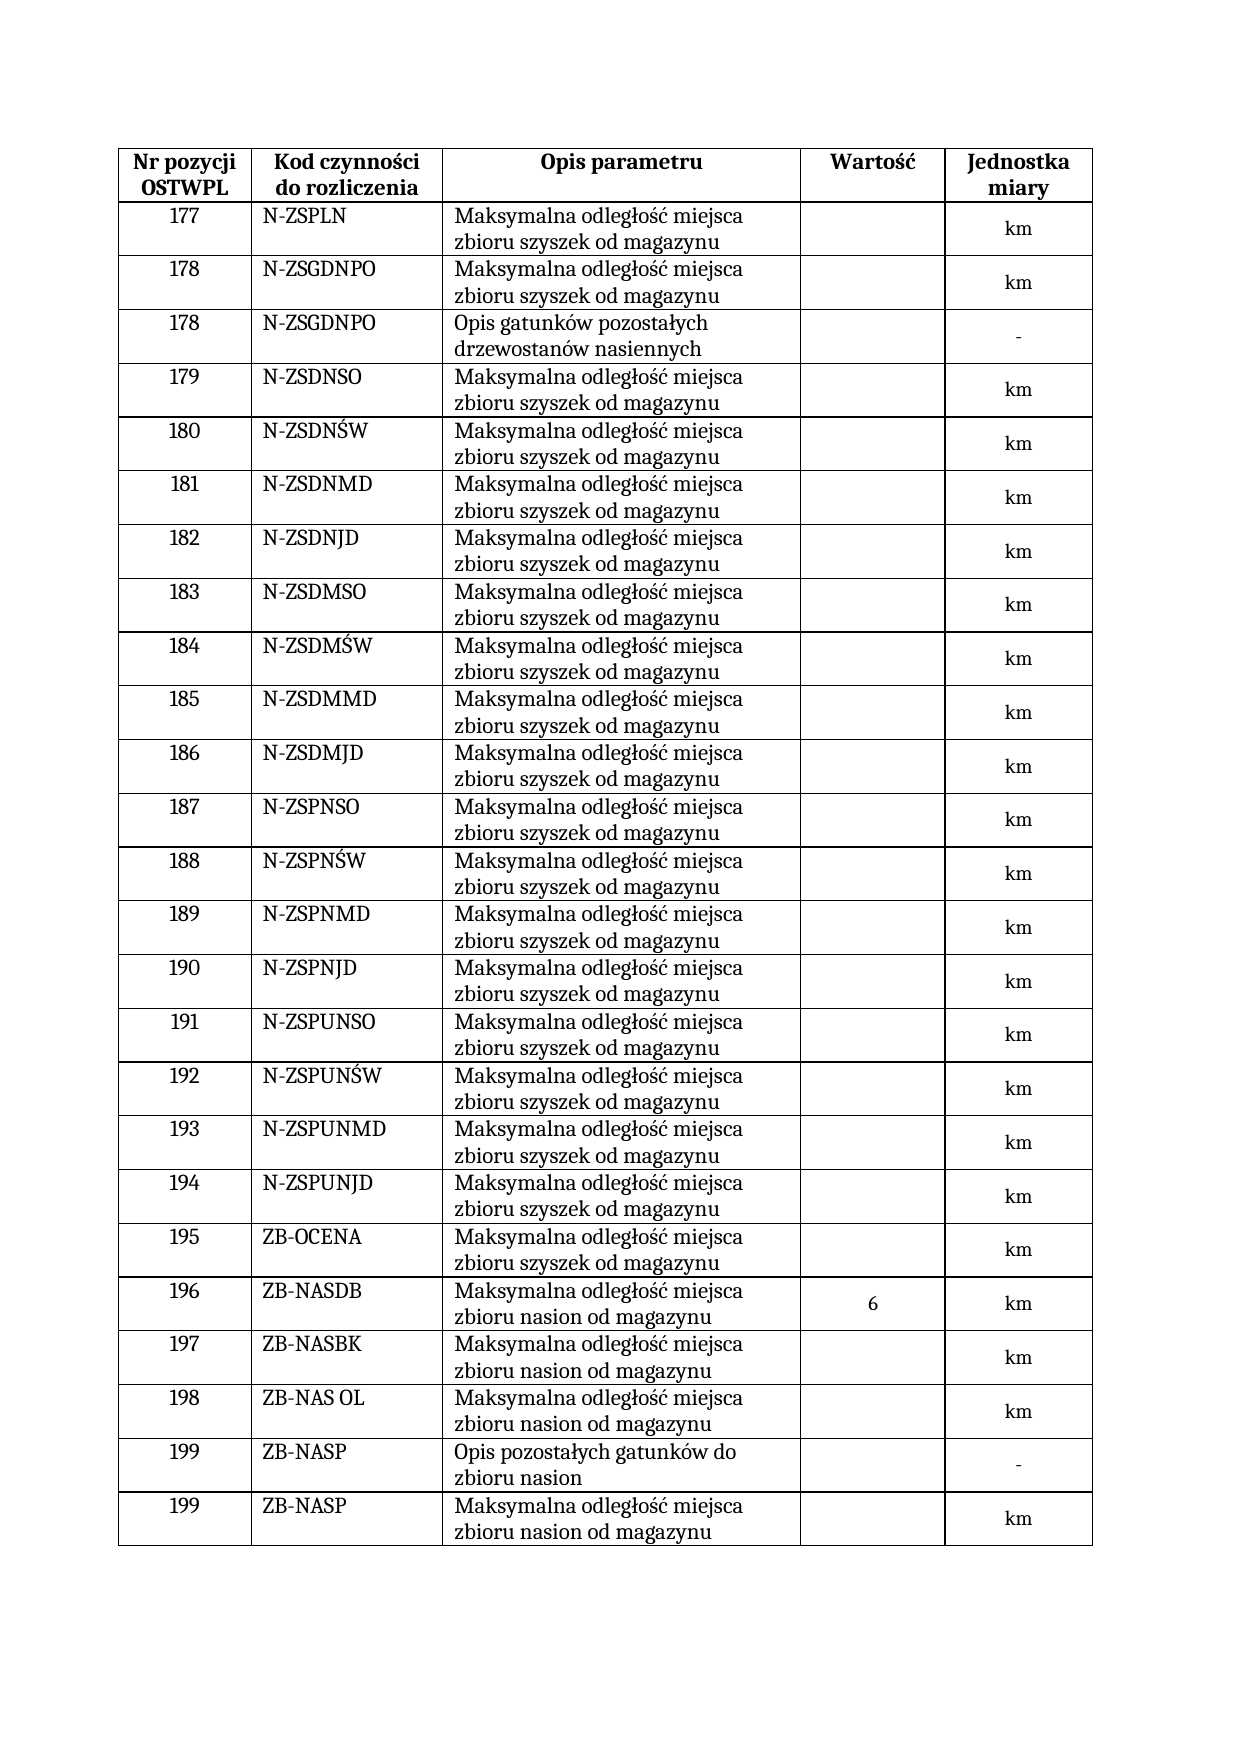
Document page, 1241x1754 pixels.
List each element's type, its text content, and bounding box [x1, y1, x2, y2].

table_cell Opis gatunków pozostałych drzewostanów nasiennych [443, 310, 800, 363]
table_cell 190 [119, 955, 251, 1008]
table_cell Maksymalna odległość miejsca zbioru szyszek od magazynu [443, 579, 800, 631]
table_cell N-ZSDMSO [252, 579, 442, 631]
table_cell [801, 1170, 944, 1223]
table_cell N-ZSPNMD [252, 901, 442, 954]
table_cell ZB-NAS OL [252, 1385, 442, 1438]
table_cell Maksymalna odległość miejsca zbioru szyszek od magazynu [443, 1224, 800, 1276]
table_cell 197 [119, 1331, 251, 1384]
table_cell N-ZSPNSO [252, 794, 442, 846]
table_cell 191 [119, 1009, 251, 1061]
table_cell km [946, 1385, 1092, 1438]
table_cell 178 [119, 256, 251, 309]
table_cell Maksymalna odległość miejsca zbioru szyszek od magazynu [443, 686, 800, 739]
table_cell [801, 1385, 944, 1438]
table_cell [801, 525, 944, 578]
table_cell [801, 955, 944, 1008]
table_cell [801, 1331, 944, 1384]
table_cell Maksymalna odległość miejsca zbioru szyszek od magazynu [443, 955, 800, 1008]
table_cell km [946, 740, 1092, 793]
table_cell Maksymalna odległość miejsca zbioru szyszek od magazynu [443, 848, 800, 900]
table_cell Maksymalna odległość miejsca zbioru nasion od magazynu [443, 1278, 800, 1330]
table_cell ZB-NASP [252, 1493, 442, 1545]
table_cell [801, 203, 944, 255]
table_cell 178 [119, 310, 251, 363]
table_cell km [946, 955, 1092, 1008]
table_cell 195 [119, 1224, 251, 1276]
table_cell 189 [119, 901, 251, 954]
table_cell km [946, 579, 1092, 631]
table_cell km [946, 1493, 1092, 1545]
table_cell 181 [119, 471, 251, 524]
table_cell ZB-OCENA [252, 1224, 442, 1276]
table_cell N-ZSDNSO [252, 364, 442, 416]
table_cell ZB-NASP [252, 1439, 442, 1491]
table_cell km [946, 1331, 1092, 1384]
table_cell km [946, 418, 1092, 470]
table_cell Maksymalna odległość miejsca zbioru nasion od magazynu [443, 1385, 800, 1438]
table_cell Maksymalna odległość miejsca zbioru szyszek od magazynu [443, 794, 800, 846]
table_cell [801, 1493, 944, 1545]
table_cell 192 [119, 1063, 251, 1115]
table_cell Maksymalna odległość miejsca zbioru szyszek od magazynu [443, 1170, 800, 1223]
table_cell N-ZSDNŚW [252, 418, 442, 470]
table_cell N-ZSDNMD [252, 471, 442, 524]
table_cell N-ZSDNJD [252, 525, 442, 578]
table_header Jednostka miary [946, 149, 1092, 201]
table_cell [801, 256, 944, 309]
table_cell 182 [119, 525, 251, 578]
table_cell [801, 633, 944, 685]
table_cell N-ZSGDNPO [252, 256, 442, 309]
table_cell [801, 1116, 944, 1169]
table_cell km [946, 1116, 1092, 1169]
table_cell [801, 686, 944, 739]
table_cell ZB-NASBK [252, 1331, 442, 1384]
table_cell km [946, 256, 1092, 309]
table_cell km [946, 1224, 1092, 1276]
table_cell 183 [119, 579, 251, 631]
table_cell km [946, 848, 1092, 900]
table_cell 186 [119, 740, 251, 793]
table_cell Maksymalna odległość miejsca zbioru szyszek od magazynu [443, 633, 800, 685]
table_cell Maksymalna odległość miejsca zbioru szyszek od magazynu [443, 364, 800, 416]
table_cell 198 [119, 1385, 251, 1438]
table_cell Maksymalna odległość miejsca zbioru szyszek od magazynu [443, 525, 800, 578]
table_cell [443, 203, 800, 255]
table_cell N-ZSDMJD [252, 740, 442, 793]
table_cell [801, 310, 944, 363]
table_cell 199 [119, 1493, 251, 1545]
table_header Wartość [801, 149, 944, 201]
table_header Nr pozycji OSTWPL [119, 149, 251, 201]
table_cell 196 [119, 1278, 251, 1330]
table_cell - [946, 310, 1092, 363]
table_cell 177 [119, 203, 251, 255]
table_cell N-ZSDMŚW [252, 633, 442, 685]
table_cell km [946, 203, 1092, 255]
table_cell Maksymalna odległość miejsca zbioru szyszek od magazynu [443, 1116, 800, 1169]
table_cell Maksymalna odległość miejsca zbioru szyszek od magazynu [443, 1063, 800, 1115]
table_cell N-ZSPUNJD [252, 1170, 442, 1223]
table_cell 199 [119, 1439, 251, 1491]
table_cell Opis pozostałych gatunków do zbioru nasion [443, 1439, 800, 1491]
table_cell - [946, 1439, 1092, 1491]
table_cell km [946, 471, 1092, 524]
table_header Opis parametru [443, 149, 800, 201]
table_cell 179 [119, 364, 251, 416]
table_cell [801, 740, 944, 793]
table_cell km [946, 1063, 1092, 1115]
table_cell [801, 848, 944, 900]
table_cell N-ZSDMMD [252, 686, 442, 739]
table_cell N-ZSPUNSO [252, 1009, 442, 1061]
table_cell km [946, 1278, 1092, 1330]
table_cell 194 [119, 1170, 251, 1223]
table_cell 185 [119, 686, 251, 739]
table_cell km [946, 525, 1092, 578]
table_cell Maksymalna odległość miejsca zbioru szyszek od magazynu [443, 901, 800, 954]
table_cell km [946, 686, 1092, 739]
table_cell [443, 256, 800, 309]
table_cell km [946, 1170, 1092, 1223]
table_cell [801, 794, 944, 846]
table_cell km [946, 794, 1092, 846]
table_cell Maksymalna odległość miejsca zbioru szyszek od magazynu [443, 1009, 800, 1061]
table_cell [801, 1439, 944, 1491]
table_cell Maksymalna odległość miejsca zbioru nasion od magazynu [443, 1493, 800, 1545]
table_cell [801, 364, 944, 416]
table_cell N-ZSPNJD [252, 955, 442, 1008]
table_cell Maksymalna odległość miejsca zbioru szyszek od magazynu [443, 740, 800, 793]
table_cell km [946, 633, 1092, 685]
table_cell Maksymalna odległość miejsca zbioru szyszek od magazynu [443, 471, 800, 524]
table_cell ZB-NASDB [252, 1278, 442, 1330]
table_cell Maksymalna odległość miejsca zbioru szyszek od magazynu [443, 418, 800, 470]
table_cell [801, 1063, 944, 1115]
table_cell 180 [119, 418, 251, 470]
table_cell N-ZSGDNPO [252, 310, 442, 363]
table_cell N-ZSPUNMD [252, 1116, 442, 1169]
table_cell [801, 901, 944, 954]
table_cell [801, 1224, 944, 1276]
table_cell 193 [119, 1116, 251, 1169]
table_cell [801, 471, 944, 524]
table_cell N-ZSPUNŚW [252, 1063, 442, 1115]
table_cell km [946, 901, 1092, 954]
table_cell 184 [119, 633, 251, 685]
table_cell N-ZSPNŚW [252, 848, 442, 900]
table_cell 188 [119, 848, 251, 900]
table_cell 187 [119, 794, 251, 846]
table_cell 6 [801, 1278, 944, 1330]
table_cell km [946, 1009, 1092, 1061]
table_cell [801, 579, 944, 631]
table_cell Maksymalna odległość miejsca zbioru nasion od magazynu [443, 1331, 800, 1384]
table_cell [801, 418, 944, 470]
table_cell km [946, 364, 1092, 416]
table_cell N-ZSPLN [252, 203, 442, 255]
table_header Kod czynności do rozliczenia [252, 149, 442, 201]
table_cell [801, 1009, 944, 1061]
